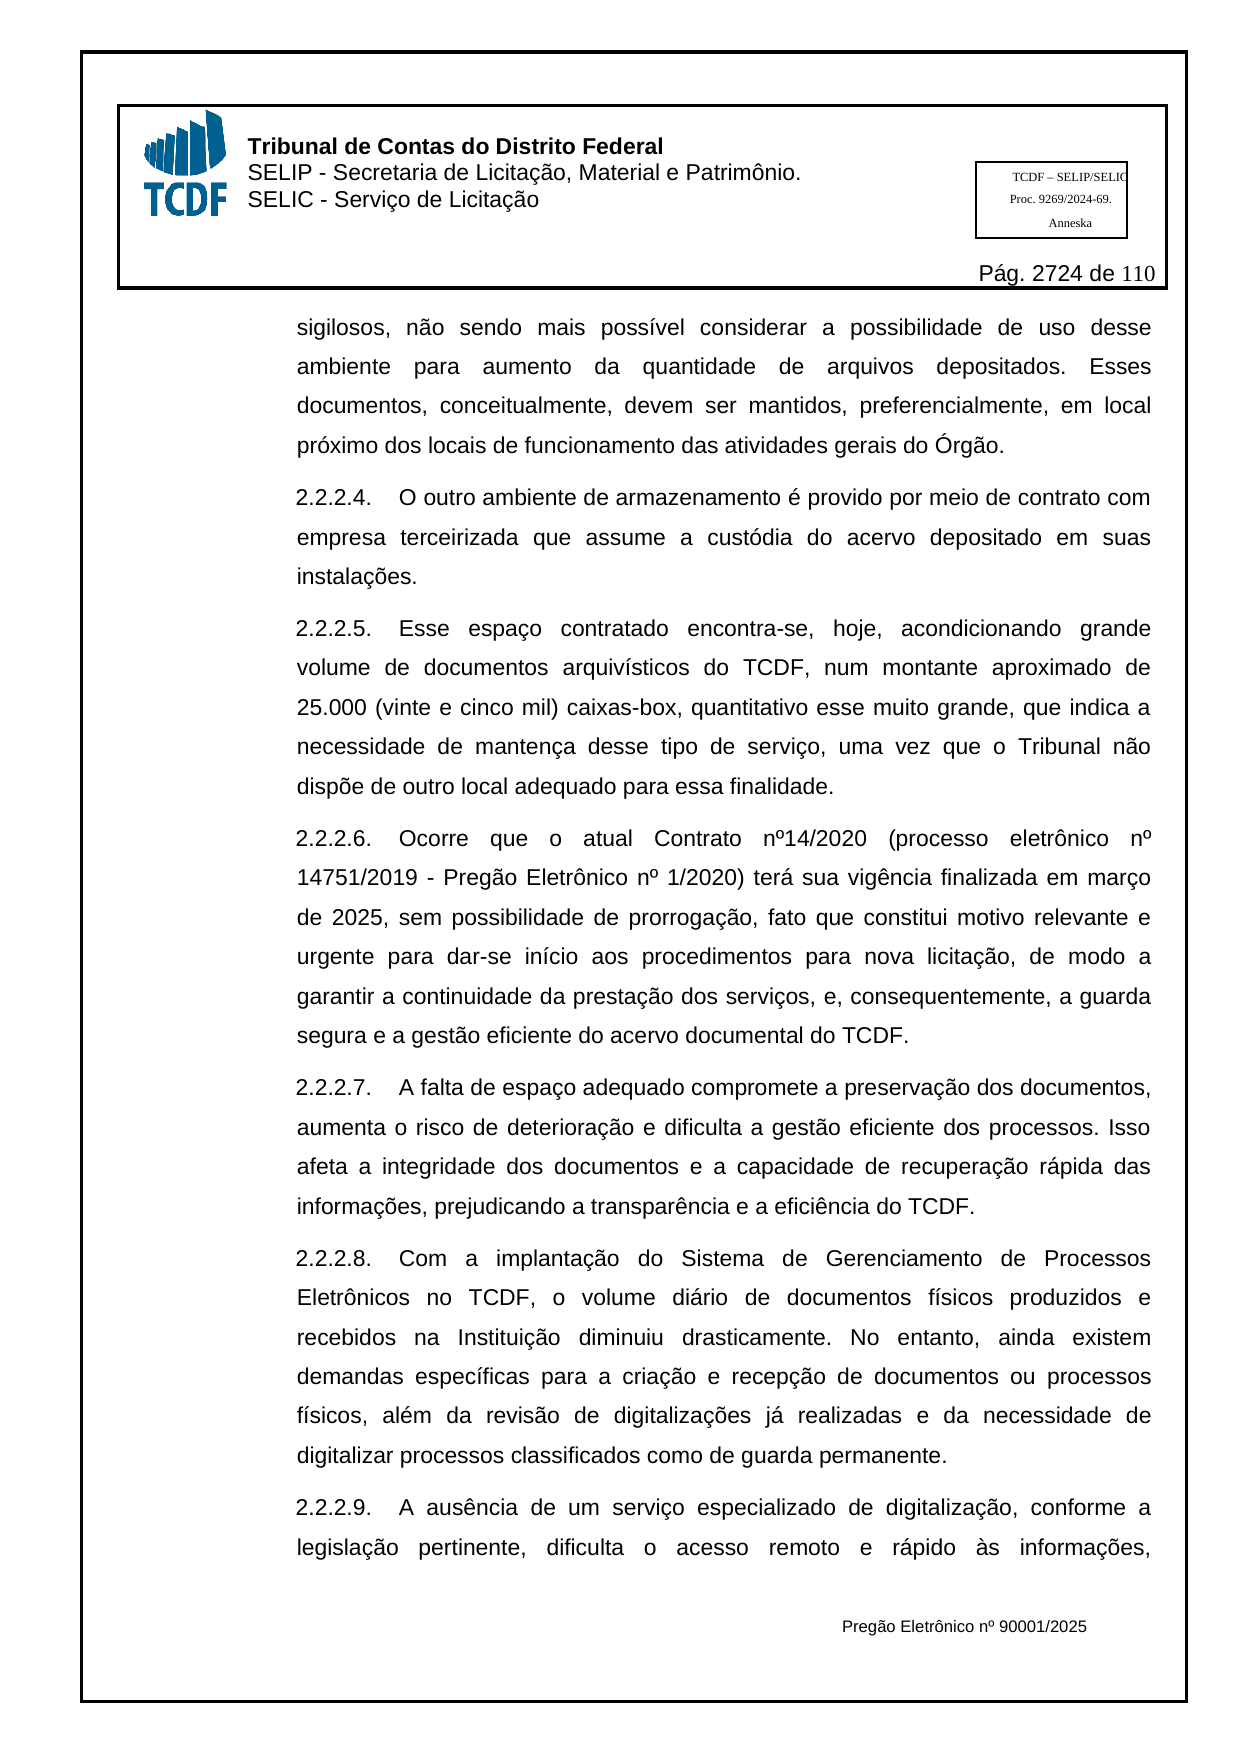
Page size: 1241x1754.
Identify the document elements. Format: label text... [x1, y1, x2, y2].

list Esse espaço contratado encontra-se, hoje, acondicionando grande volume de documentos arquivísticos do TCDF, num montante aproximado de 25.000 (vinte e cinco mil) caixas-box, quantitativo esse muito grande, que indica a necessidade de mantença desse tipo de serviço, uma vez que o Tribunal não dispõe de outro local adequado para essa finalidade. [295, 615, 1152, 799]
list A falta de espaço adequado compromete a preservação dos documentos, aumenta o risco de deterioração e dificulta a gestão eficiente dos processos. Isso afeta a integridade dos documentos e a capacidade de recuperação rápida das informações, prejudicando a transparência e a eficiência do TCDF. [295, 1074, 1152, 1219]
list O outro ambiente de armazenamento é provido por meio de contrato com empresa terceirizada que assume a custódia do acervo depositado em suas instalações. [295, 484, 1152, 589]
list Com a implantação do Sistema de Gerenciamento de Processos Eletrônicos no TCDF, o volume diário de documentos físicos produzidos e recebidos na Instituição diminuiu drasticamente. No entanto, ainda existem demandas específicas para a criação e recepção de documentos ou processos físicos, além da revisão de digitalizações já realizadas e da necessidade de digitalizar processos classificados como de guarda permanente. [295, 1244, 1152, 1468]
picture [129, 107, 241, 218]
list Ocorre que o atual Contrato nº14/2020 (processo eletrônico nº 14751/2019 - Pregão Eletrônico nº 1/2020) terá sua vigência finalizada em março de 2025, sem possibilidade de prorrogação, fato que constitui motivo relevante e urgente para dar-se início aos procedimentos para nova licitação, de modo a garantir a continuidade da prestação dos serviços, e, consequentemente, a guarda segura e a gestão eficiente do acervo documental do TCDF. [295, 825, 1152, 1048]
